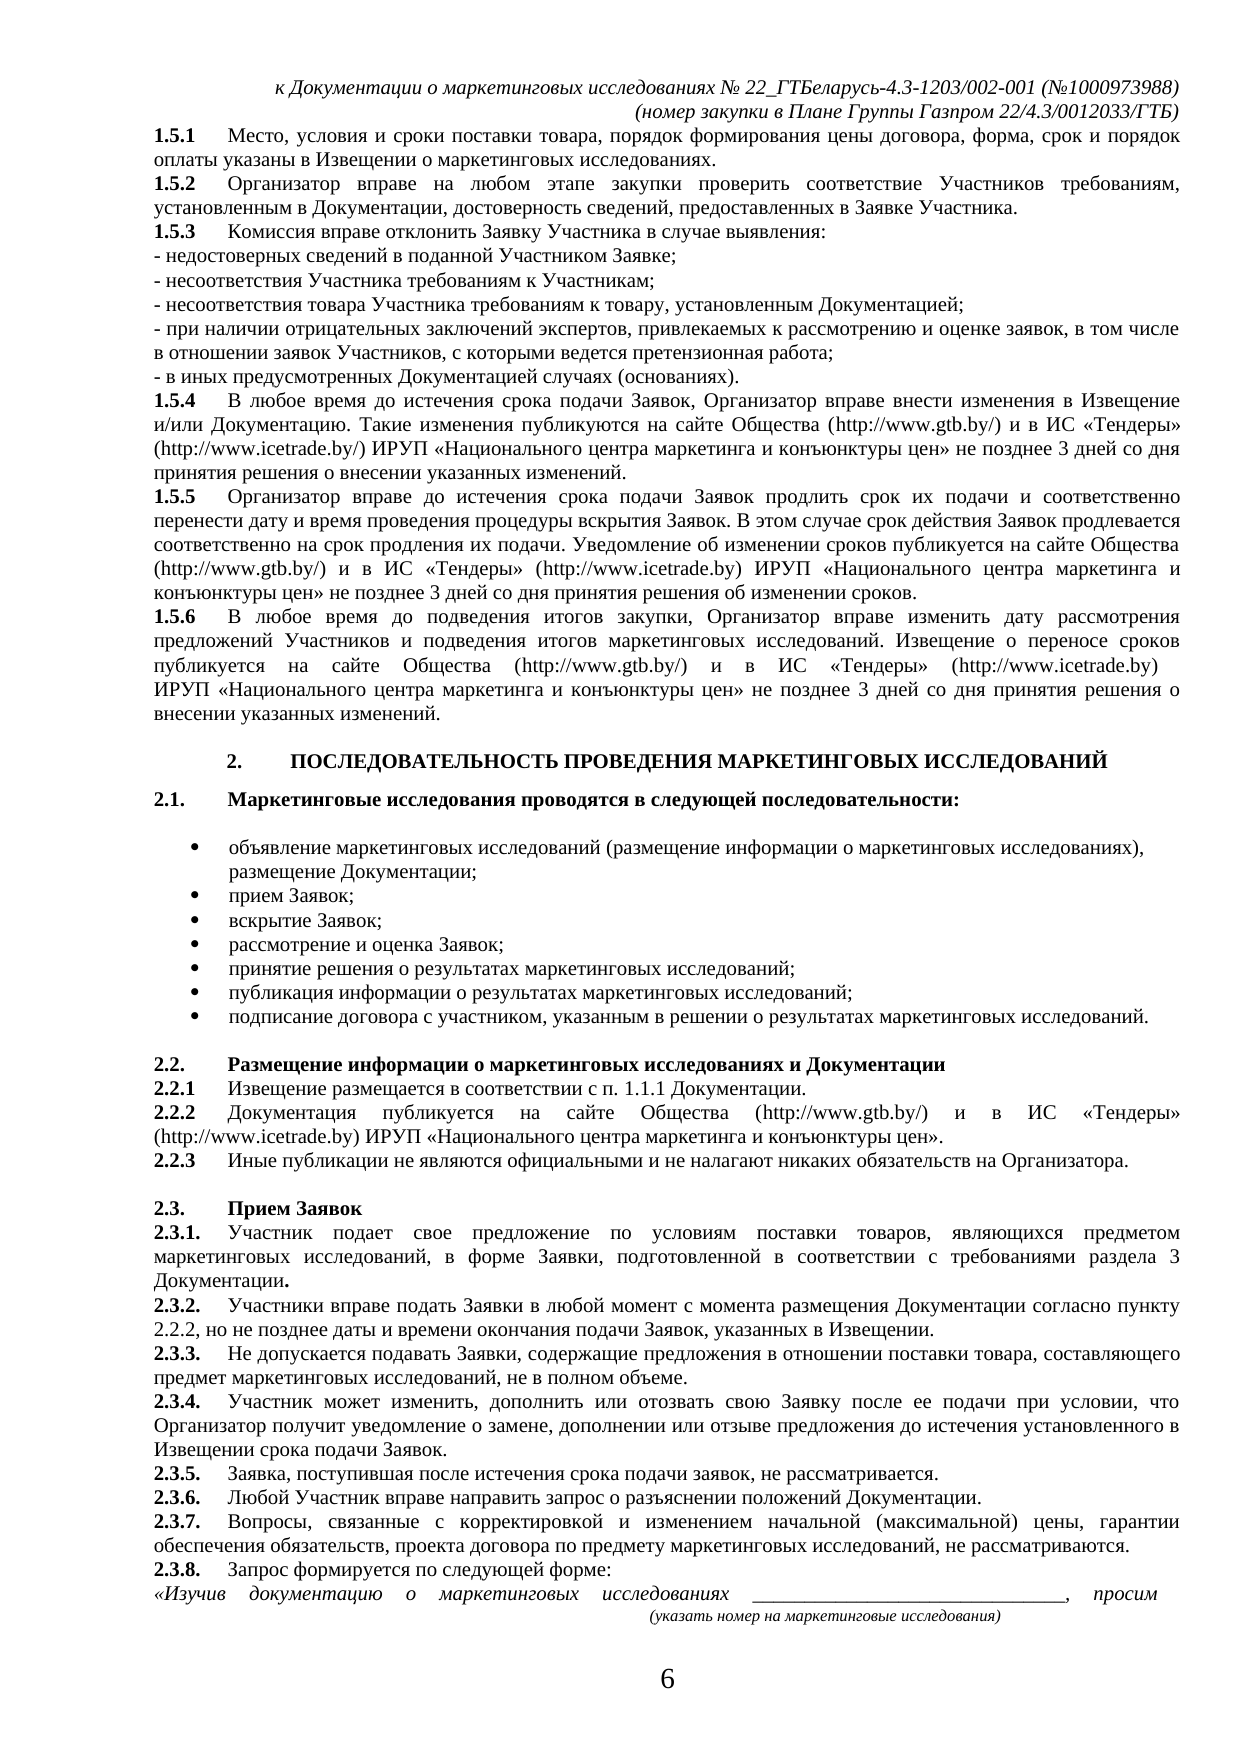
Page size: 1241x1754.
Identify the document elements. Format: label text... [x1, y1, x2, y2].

list рассмотрение и оценка Заявок; [191, 932, 1181, 956]
list Участник может изменить, дополнить или отозвать свою Заявку после ее подачи при условии, что Организатор получит уведомление о замене, дополнении или отзыве предложения до истечения установленного в Извещении срока подачи Заявок. [153, 1389, 1181, 1461]
list Участник подает свое предложение по условиям поставки товаров, являющихся предметом маркетинговых исследований, в форме Заявки, подготовленной в соответствии с требованиями раздела 3 Документации. [153, 1220, 1181, 1292]
list Маркетинговые исследования проводятся в следующей последовательности: [153, 787, 1181, 811]
list Организатор вправе до истечения срока подачи Заявок продлить срок их подачи и соответственно перенести дату и время проведения процедуры вскрытия Заявок. В этом случае срок действия Заявок продлевается соответственно на срок продления их подачи. Уведомление об изменении сроков публикуется на сайте Общества (http://www.gtb.by/) и в ИС «Тендеры» (http://www.icetrade.by) ИРУП «Национального центра маркетинга и конъюнктуры цен» не позднее 3 дней со дня принятия решения об изменении сроков. [153, 484, 1181, 604]
list Не допускается подавать Заявки, содержащие предложения в отношении поставки товара, составляющего предмет маркетинговых исследований, не в полном объеме. [153, 1341, 1181, 1389]
text - несоответствия Участника требованиям к Участникам; [153, 267, 1181, 292]
list Документация публикуется на сайте Общества (http://www.gtb.by/) и в ИС «Тендеры» (http://www.icetrade.by) ИРУП «Национального центра маркетинга и конъюнктуры цен». [153, 1100, 1181, 1148]
list Размещение информации о маркетинговых исследованиях и Документации [153, 1052, 1181, 1076]
text - в иных предусмотренных Документацией случаях (основаниях). [153, 364, 1181, 388]
list Извещение размещается в соответствии с п. 1.1.1 Документации. [153, 1076, 1181, 1100]
list подписание договора с участником, указанным в решении о результатах маркетинговых исследований. [191, 1004, 1181, 1028]
list В любое время до истечения срока подачи Заявок, Организатор вправе внести изменения в Извещение и/или Документацию. Такие изменения публикуются на сайте Общества (http://www.gtb.by/) и в ИС «Тендеры» (http://www.icetrade.by/) ИРУП «Национального центра маркетинга и конъюнктуры цен» не позднее 3 дней со дня принятия решения о внесении указанных изменений. [153, 388, 1181, 484]
list В любое время до подведения итогов закупки, Организатор вправе изменить дату рассмотрения предложений Участников и подведения итогов маркетинговых исследований. Извещение о переносе сроков публикуется на сайте Общества (http://www.gtb.by/) и в ИС «Тендеры» (http://www.icetrade.by) ИРУП «Национального центра маркетинга и конъюнктуры цен» не позднее 3 дней со дня принятия решения о внесении указанных изменений. [153, 604, 1181, 725]
list прием Заявок; [191, 883, 1181, 907]
list Место, условия и сроки поставки товара, порядок формирования цены договора, форма, срок и порядок оплаты указаны в Извещении о маркетинговых исследованиях. [153, 123, 1181, 171]
text - недостоверных сведений в поданной Участником Заявке; [153, 243, 1181, 267]
list вскрытие Заявок; [191, 907, 1181, 932]
list Прием Заявок [153, 1196, 1181, 1220]
list Организатор вправе на любом этапе закупки проверить соответствие Участников требованиям, установленным в Документации, достоверность сведений, предоставленных в Заявке Участника. [153, 171, 1181, 219]
list последовательность проведения маркетинговых исследований [153, 749, 1181, 773]
list Участники вправе подать Заявки в любой момент с момента размещения Документации согласно пункту 2.2.2, но не позднее даты и времени окончания подачи Заявок, указанных в Извещении. [153, 1292, 1181, 1341]
text «Изучив документацию о маркетинговых исследованиях ______________________________, просим (указать номер на маркетинговые исследования) [153, 1581, 1181, 1624]
text - при наличии отрицательных заключений экспертов, привлекаемых к рассмотрению и оценке заявок, в том числе в отношении заявок Участников, с которыми ведется претензионная работа; [153, 316, 1181, 364]
list Запрос формируется по следующей форме: [153, 1557, 1181, 1581]
list Заявка, поступившая после истечения срока подачи заявок, не рассматривается. [153, 1461, 1181, 1485]
list публикация информации о результатах маркетинговых исследований; [191, 980, 1181, 1004]
list принятие решения о результатах маркетинговых исследований; [191, 956, 1181, 980]
list Вопросы, связанные с корректировкой и изменением начальной (максимальной) цены, гарантии обеспечения обязательств, проекта договора по предмету маркетинговых исследований, не рассматриваются. [153, 1509, 1181, 1557]
text - несоответствия товара Участника требованиям к товару, установленным Документацией; [153, 292, 1181, 316]
list объявление маркетинговых исследований (размещение информации о маркетинговых исследованиях), размещение Документации; [191, 835, 1181, 883]
list Любой Участник вправе направить запрос о разъяснении положений Документации. [153, 1485, 1181, 1509]
list Комиссия вправе отклонить Заявку Участника в случае выявления: [153, 219, 1181, 243]
list Иные публикации не являются официальными и не налагают никаких обязательств на Организатора. [153, 1148, 1181, 1172]
